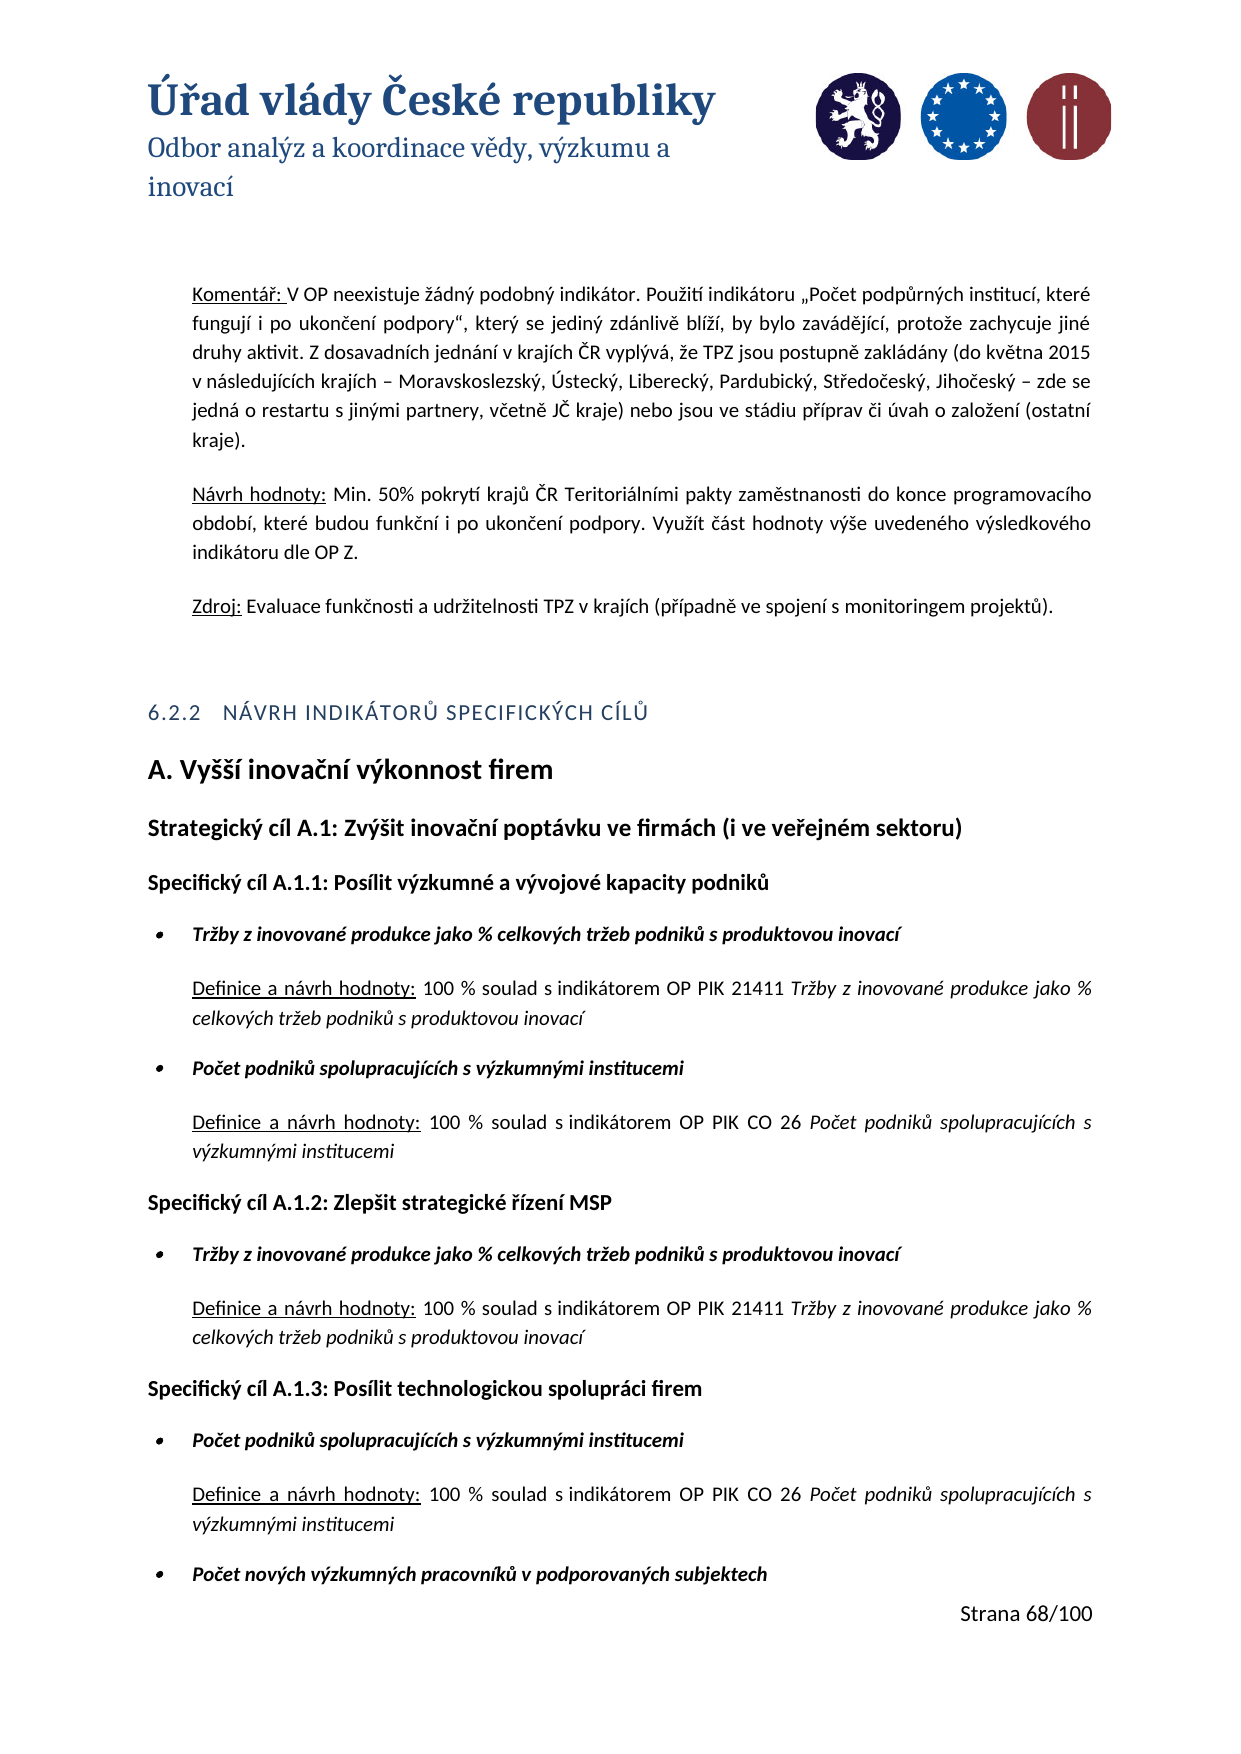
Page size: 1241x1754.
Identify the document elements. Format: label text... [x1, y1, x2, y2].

text Specifický cíl A.1.2: Zlepšit strategické řízení MSP [148, 1188, 1092, 1216]
list Definice a návrh hodnoty: 100 % soulad s indikátorem OP PIK CO 26 Počet podniků spolupracujících s výzkumnými institucemi [192, 1109, 1092, 1163]
list Tržby z inovované produkce jako % celkových tržeb podniků s produktovou inovací [154, 1241, 1092, 1266]
list Počet podniků spolupracujících s výzkumnými institucemi [154, 1427, 1092, 1453]
list Definice a návrh hodnoty: 100 % soulad s indikátorem OP PIK 21411 Tržby z inovované produkce jako % celkových tržeb podniků s produktovou inovací [192, 1295, 1092, 1350]
list Definice a návrh hodnoty: 100 % soulad s indikátorem OP PIK CO 26 Počet podniků spolupracujících s výzkumnými institucemi [192, 1482, 1092, 1536]
list Definice a návrh hodnoty: 100 % soulad s indikátorem OP PIK 21411 Tržby z inovované produkce jako % celkových tržeb podniků s produktovou inovací [192, 976, 1092, 1030]
text Specifický cíl A.1.3: Posílit technologickou spolupráci firem [148, 1374, 1092, 1402]
list Zdroj: Evaluace funkčnosti a udržitelnosti TPZ v krajích (případně ve spojení s monitoringem projektů). [192, 593, 1092, 619]
list Tržby z inovované produkce jako % celkových tržeb podniků s produktovou inovací [154, 921, 1092, 947]
text Specifický cíl A.1.1: Posílit výzkumné a vývojové kapacity podniků [148, 868, 1092, 896]
list Návrh hodnoty: Min. 50% pokrytí krajů ČR Teritoriálními pakty zaměstnanosti do konce programovacího období, které budou funkční i po ukončení podpory. Využít část hodnoty výše uvedeného výsledkového indikátoru dle OP Z. [192, 481, 1092, 565]
picture [815, 73, 1112, 160]
list Počet nových výzkumných pracovníků v podporovaných subjektech [154, 1561, 1092, 1586]
text A. Vyšší inovační výkonnost firem [148, 751, 1092, 786]
list Komentář: V OP neexistuje žádný podobný indikátor. Použití indikátoru „Počet podpůrných institucí, které fungují i po ukončení podpory“, který se jediný zdánlivě blíží, by bylo zavádějící, protože zachycuje jiné druhy aktivit. Z dosavadních jednání v krajích ČR vyplývá, že TPZ jsou postupně zakládány (do května 2015 v následujících krajích – Moravskoslezský, Ústecký, Liberecký, Pardubický, Středočeský, Jihočeský – zde se jedná o restartu s jinými partnery, včetně JČ kraje) nebo jsou ve stádiu příprav či úvah o založení (ostatní kraje). [192, 281, 1092, 452]
list Počet podniků spolupracujících s výzkumnými institucemi [154, 1055, 1092, 1080]
subtitle Návrh indikátorů specifických cílů [148, 698, 1092, 726]
text Strategický cíl A.1: Zvýšit inovační poptávku ve firmách (i ve veřejném sektoru) [148, 812, 1092, 843]
